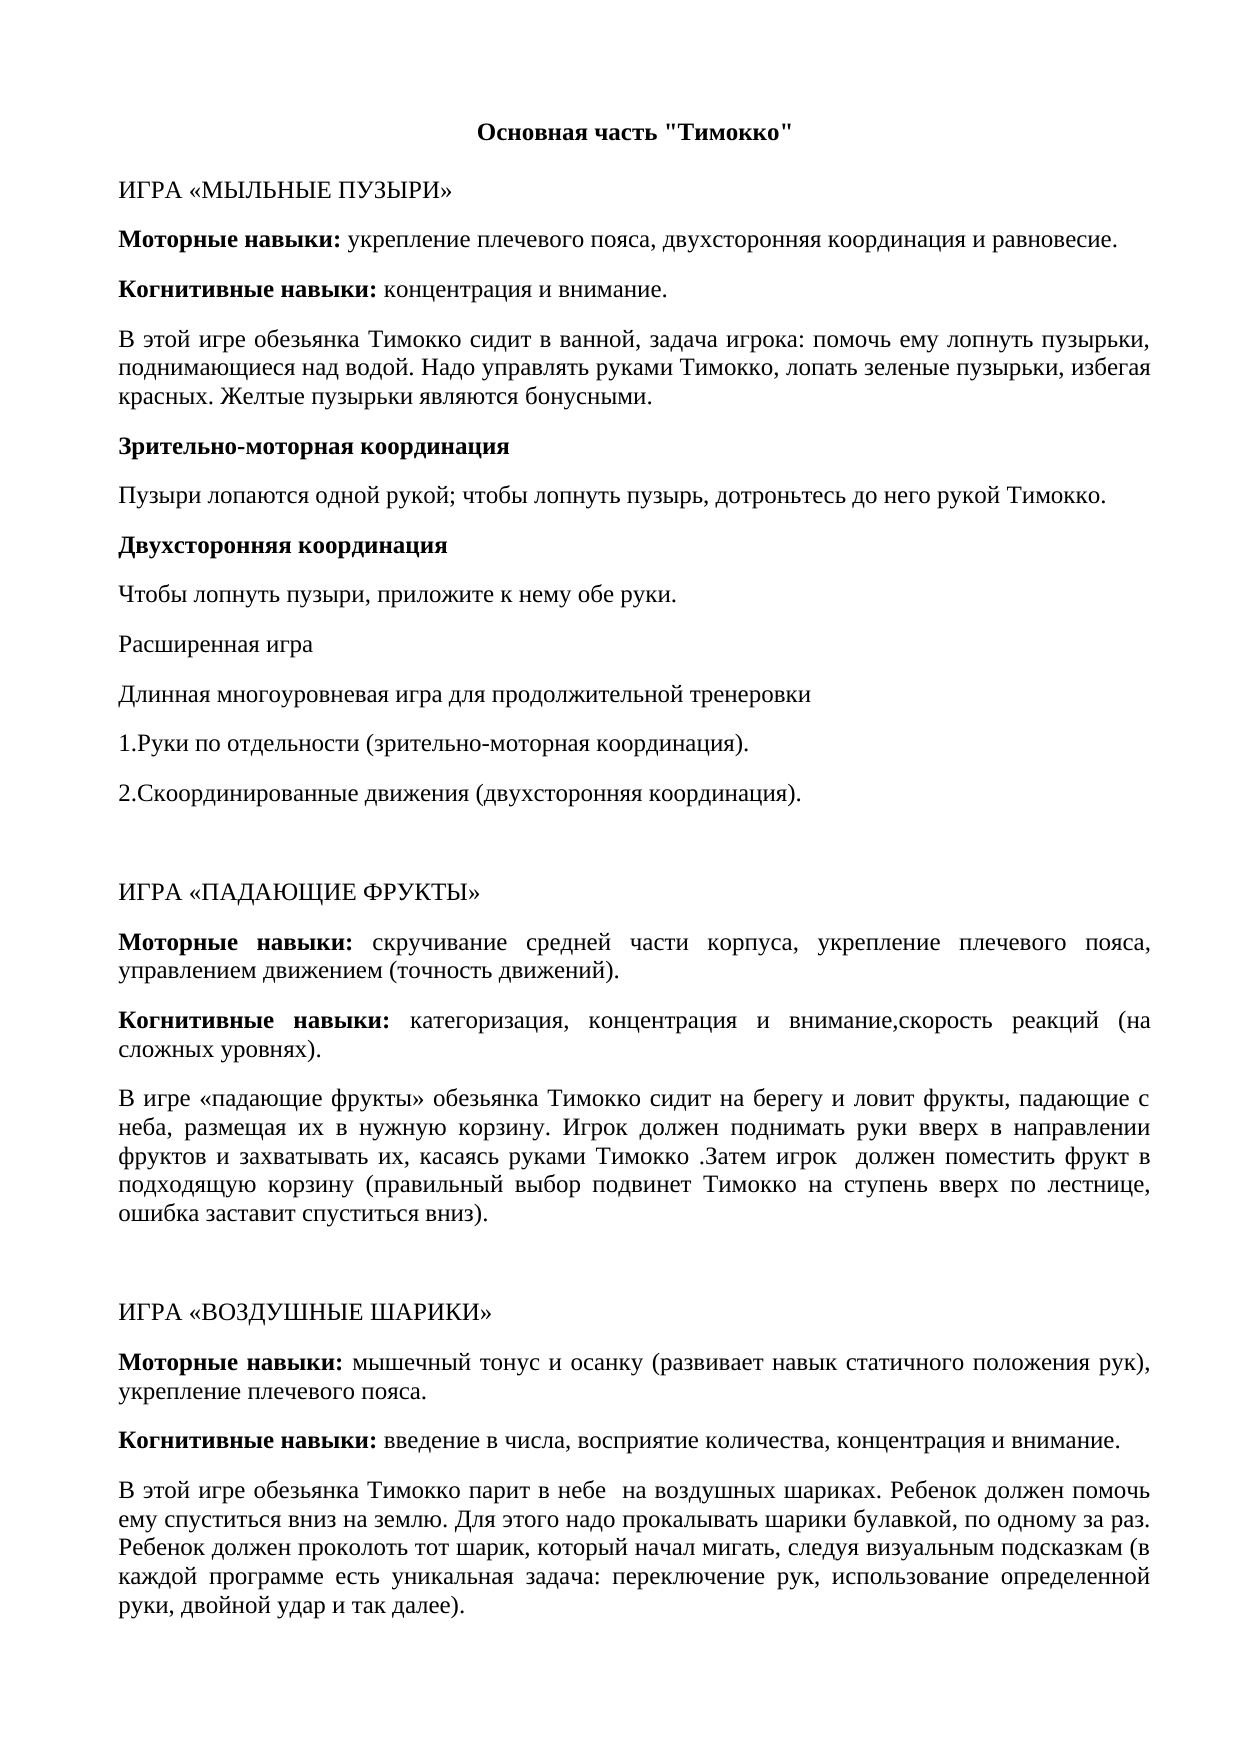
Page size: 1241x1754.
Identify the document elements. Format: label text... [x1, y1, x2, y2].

text ИГРА «ВОЗДУШНЫЕ ШАРИКИ» [118, 1297, 1152, 1326]
text Основная часть "Тимокко" [118, 117, 1152, 146]
text Длинная многоуровневая игра для продолжительной тренеровки [118, 679, 1152, 707]
text Моторные навыки: скручивание средней части корпуса, укрепление плечевого пояса, управлением движением (точность движений). [118, 927, 1152, 984]
text Чтобы лопнуть пузыри, приложите к нему обе руки. [118, 579, 1152, 608]
text ИГРА «МЫЛЬНЫЕ ПУЗЫРИ» [118, 175, 1152, 204]
text Моторные навыки: укрепление плечевого пояса, двухсторонняя координация и равновесие. [118, 224, 1152, 253]
text ИГРА «ПАДАЮЩИЕ ФРУКТЫ» [118, 877, 1152, 906]
text Моторные навыки: мышечный тонус и осанку (развивает навык статичного положения рук), укрепление плечевого пояса. [118, 1347, 1152, 1404]
text Когнитивные навыки: концентрация и внимание. [118, 274, 1152, 303]
text Когнитивные навыки: введение в числа, восприятие количества, концентрация и внимание. [118, 1425, 1152, 1454]
text В игре «падающие фрукты» обезьянка Тимокко сидит на берегу и ловит фрукты, падающие с неба, размещая их в нужную корзину. Игрок должен поднимать руки вверх в направлении фруктов и захватывать их, касаясь руками Тимокко .Затем игрок должен поместить фрукт в подходящую корзину (правильный выбор подвинет Тимокко на ступень вверх по лестнице, ошибка заставит спуститься вниз). [118, 1083, 1152, 1227]
text В этой игре обезьянка Тимокко сидит в ванной, задача игрока: помочь ему лопнуть пузырьки, поднимающиеся над водой. Надо управлять руками Тимокко, лопать зеленые пузырьки, избегая красных. Желтые пузырьки являются бонусными. [118, 324, 1152, 410]
text 1.Руки по отдельности (зрительно-моторная координация). [118, 728, 1152, 757]
text Расширенная игра [118, 629, 1152, 658]
text Двухсторонняя координация [118, 530, 1152, 559]
text 2.Скоординированные движения (двухсторонняя координация). [118, 778, 1152, 807]
text Пузыри лопаются одной рукой; чтобы лопнуть пузырь, дотроньтесь до него рукой Тимокко. [118, 480, 1152, 509]
text Когнитивные навыки: категоризация, концентрация и внимание,скорость реакций (на сложных уровнях). [118, 1005, 1152, 1062]
text В этой игре обезьянка Тимокко парит в небе на воздушных шариках. Ребенок должен помочь ему спуститься вниз на землю. Для этого надо прокалывать шарики булавкой, по одному за раз. Ребенок должен проколоть тот шарик, который начал мигать, следуя визуальным подсказкам (в каждой программе есть уникальная задача: переключение рук, использование определенной руки, двойной удар и так далее). [118, 1475, 1152, 1619]
text Зрительно-моторная координация [118, 431, 1152, 459]
